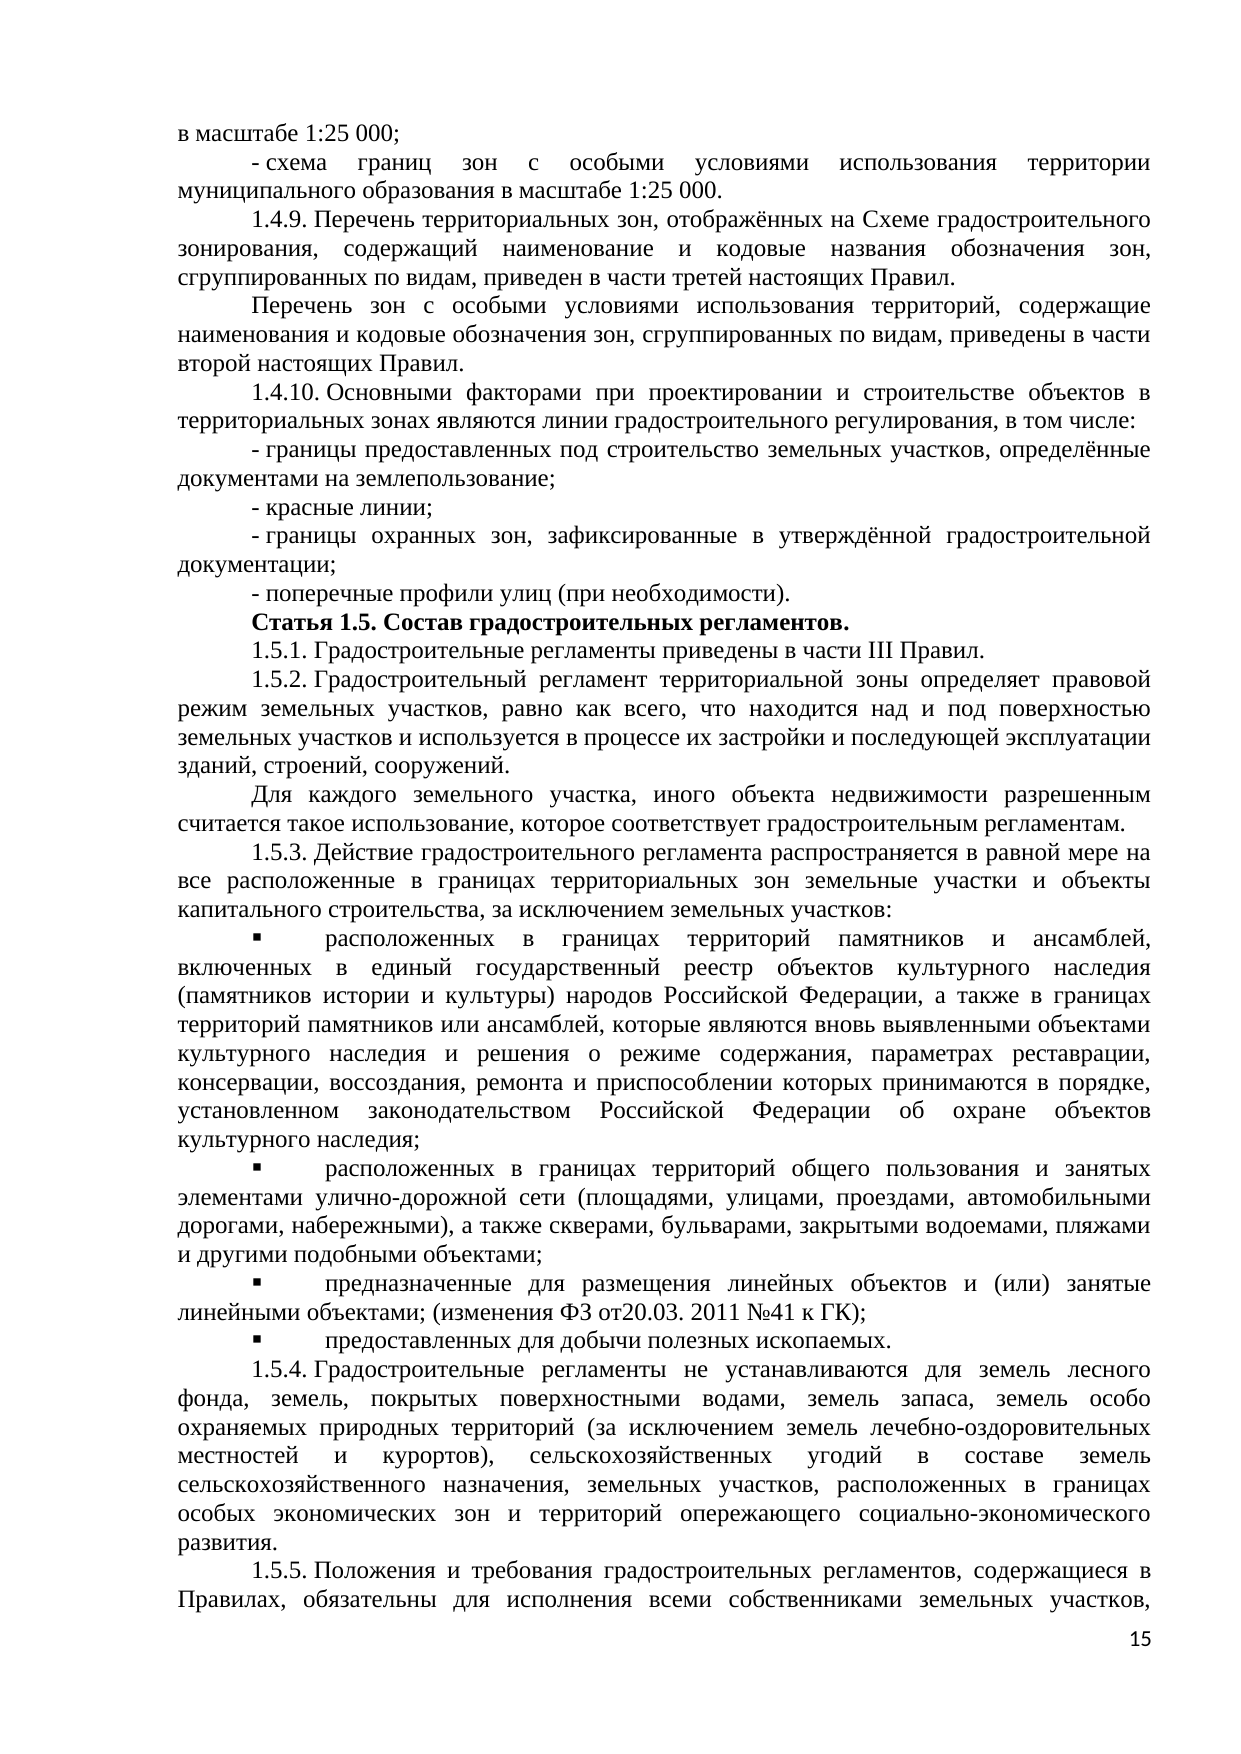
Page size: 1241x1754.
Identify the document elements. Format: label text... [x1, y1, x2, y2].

list предоставленных для добычи полезных ископаемых. [177, 1326, 1152, 1354]
text 1.5.1. Градостроительные регламенты приведены в части III Правил. [177, 636, 1152, 664]
text - границы предоставленных под строительство земельных участков, определённые документами на землепользование; [177, 434, 1152, 492]
list Статья 1.5. Состав градостроительных регламентов. [177, 607, 1152, 636]
text 1.4.10. Основными факторами при проектировании и строительстве объектов в территориальных зонах являются линии градостроительного регулирования, в том числе: [177, 377, 1152, 434]
text Перечень зон с особыми условиями использования территорий, содержащие наименования и кодовые обозначения зон, сгруппированных по видам, приведены в части второй настоящих Правил. [177, 291, 1152, 377]
text - красные линии; [177, 492, 1152, 521]
text 1.5.2. Градостроительный регламент территориальной зоны определяет правовой режим земельных участков, равно как всего, что находится над и под поверхностью земельных участков и используется в процессе их застройки и последующей эксплуатации зданий, строений, сооружений. [177, 664, 1152, 779]
text Для каждого земельного участка, иного объекта недвижимости разрешенным считается такое использование, которое соответствует градостроительным регламентам. [177, 779, 1152, 837]
text 1.4.9. Перечень территориальных зон, отображённых на Схеме градостроительного зонирования, содержащий наименование и кодовые названия обозначения зон, сгруппированных по видам, приведен в части третей настоящих Правил. [177, 204, 1152, 291]
text 1.5.3. Действие градостроительного регламента распространяется в равной мере на все расположенные в границах территориальных зон земельные участки и объекты капитального строительства, за исключением земельных участков: [177, 837, 1152, 923]
text - границы охранных зон, зафиксированные в утверждённой градостроительной документации; [177, 521, 1152, 578]
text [177, 118, 1152, 147]
list предназначенные для размещения линейных объектов и (или) занятые линейными объектами; (изменения ФЗ от20.03. 2011 №41 к ГК); [177, 1268, 1152, 1326]
text 1.5.4. Градостроительные регламенты не устанавливаются для земель лесного фонда, земель, покрытых поверхностными водами, земель запаса, земель особо охраняемых природных территорий (за исключением земель лечебно-оздоровительных местностей и курортов), сельскохозяйственных угодий в составе земель сельскохозяйственного назначения, земельных участков, расположенных в границах особых экономических зон и территорий опережающего социально-экономического развития. [177, 1354, 1152, 1556]
list расположенных в границах территорий общего пользования и занятых элементами улично-дорожной сети (площадями, улицами, проездами, автомобильными дорогами, набережными), а также скверами, бульварами, закрытыми водоемами, пляжами и другими подобными объектами; [177, 1153, 1152, 1268]
text - поперечные профили улиц (при необходимости). [177, 578, 1152, 607]
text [177, 1556, 1152, 1613]
list расположенных в границах территорий памятников и ансамблей, включенных в единый государственный реестр объектов культурного наследия (памятников истории и культуры) народов Российской Федерации, а также в границах территорий памятников или ансамблей, которые являются вновь выявленными объектами культурного наследия и решения о режиме содержания, параметрах реставрации, консервации, воссоздания, ремонта и приспособлении которых принимаются в порядке, установленном законодательством Российской Федерации об охране объектов культурного наследия; [177, 923, 1152, 1153]
text - схема границ зон с особыми условиями использования территории муниципального образования в масштабе 1:25 000. [177, 147, 1152, 204]
